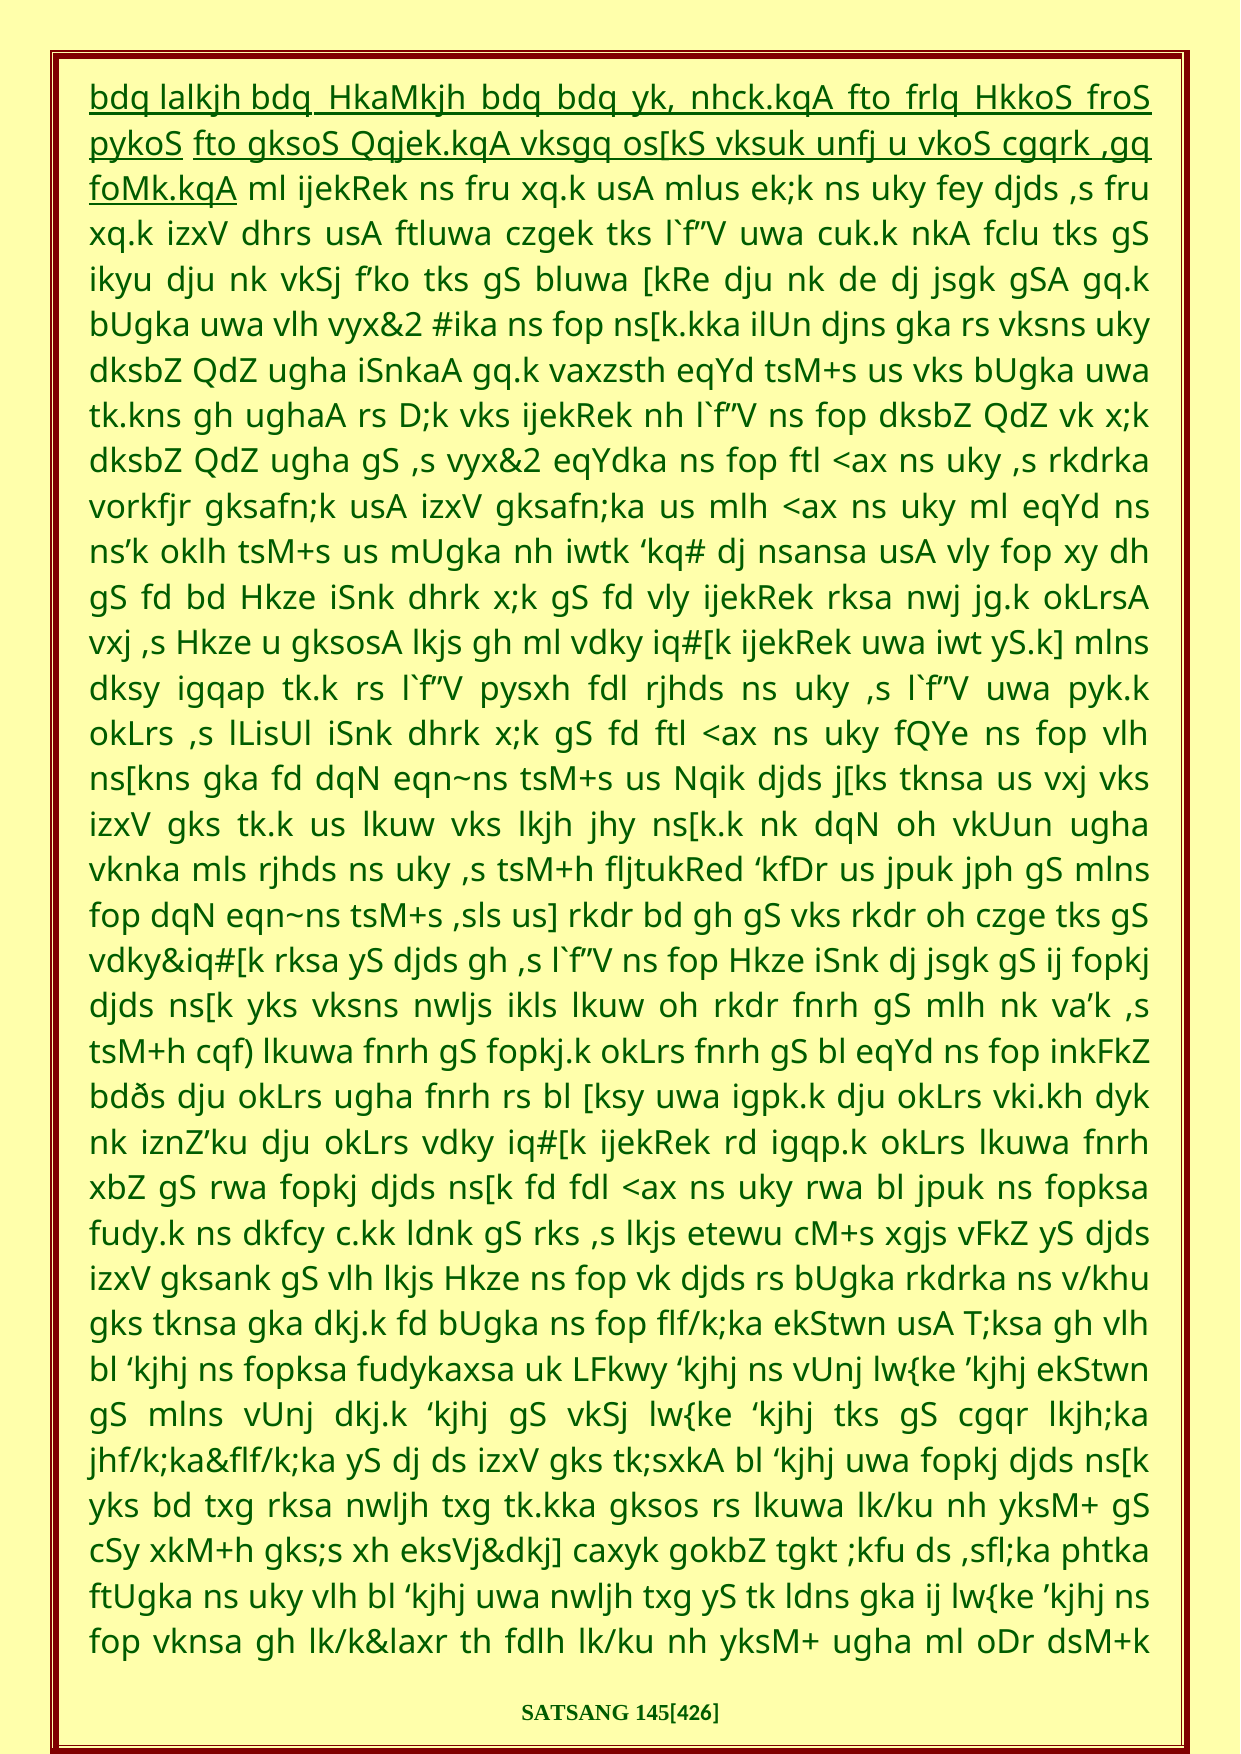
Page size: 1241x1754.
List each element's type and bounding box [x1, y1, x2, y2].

text [89, 74, 1152, 1663]
